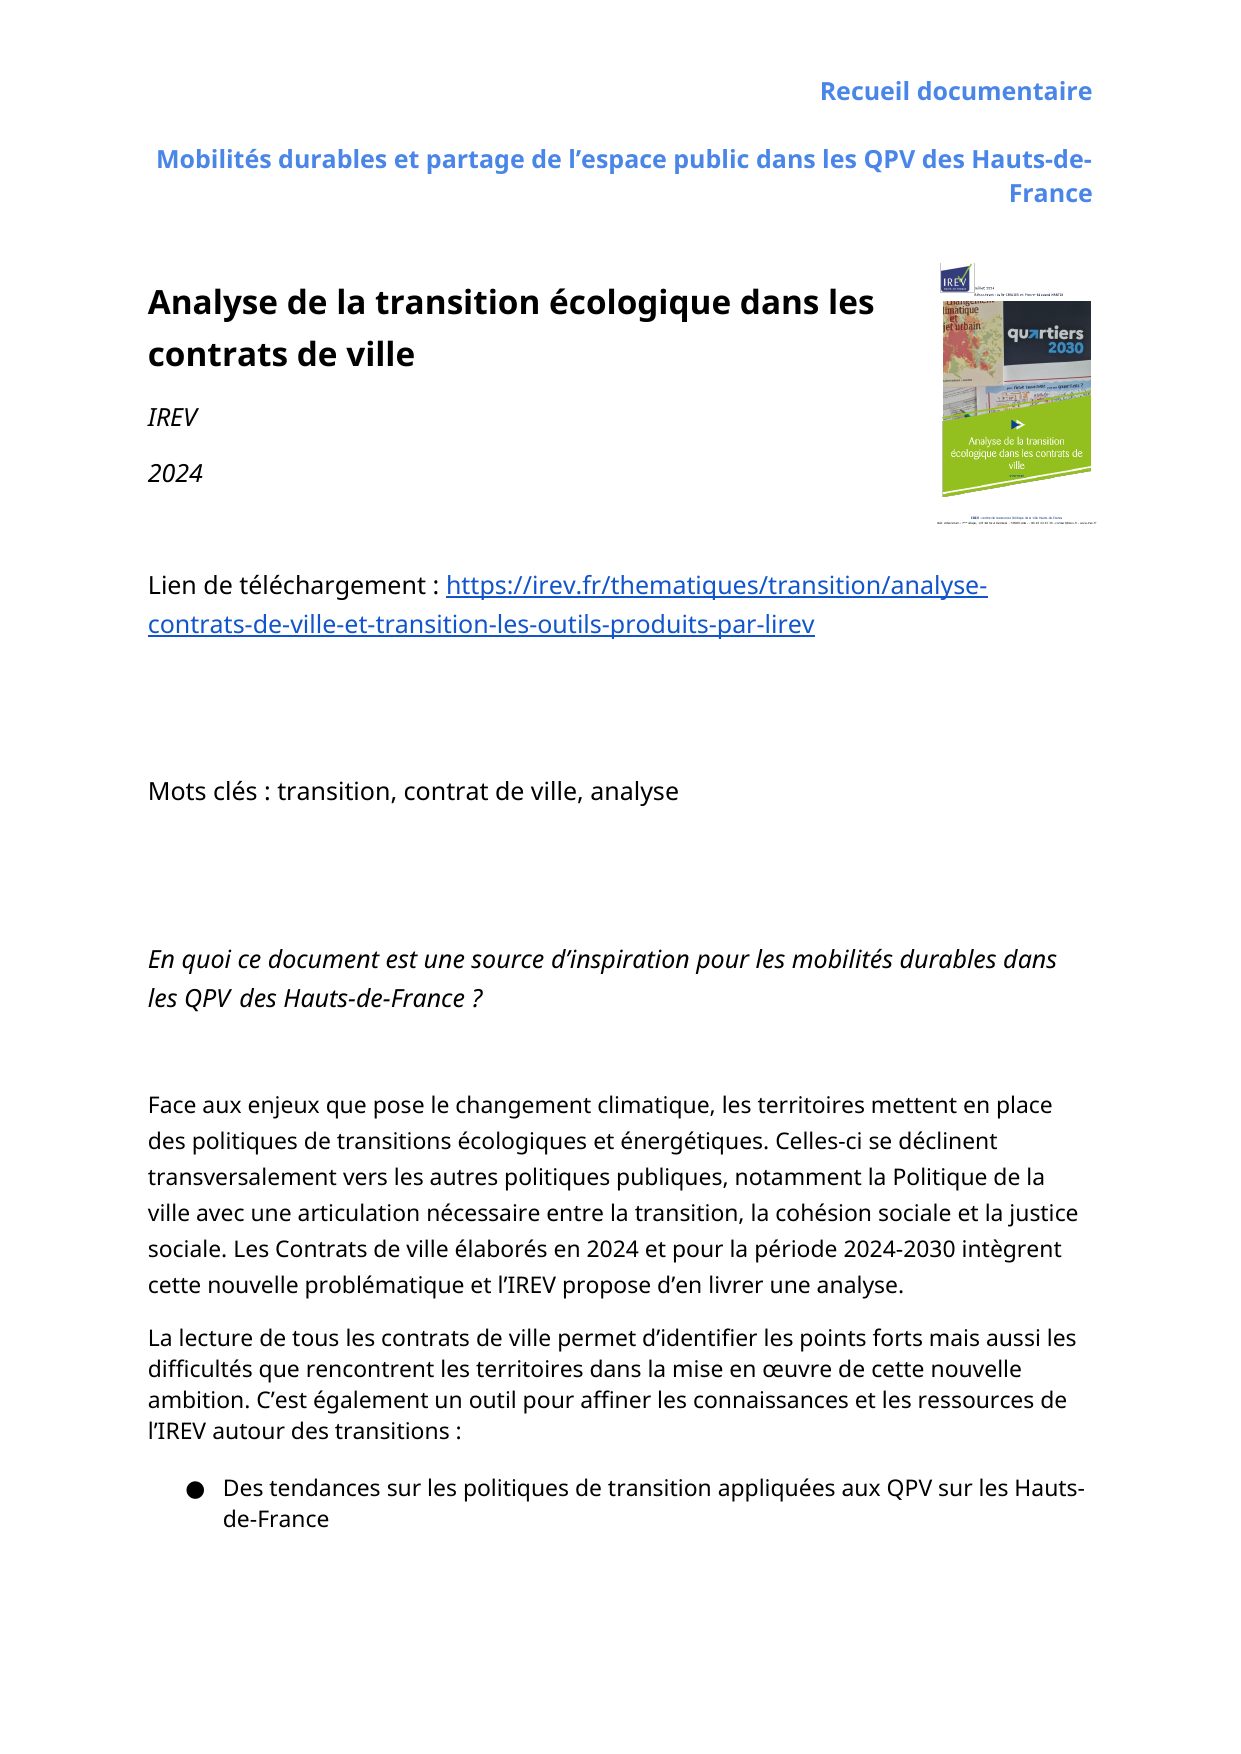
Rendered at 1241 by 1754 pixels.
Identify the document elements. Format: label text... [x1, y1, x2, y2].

text 2024 [148, 456, 913, 490]
text Lien de téléchargement : https://irev.fr/thematiques/transition/analyse-contrats-de-ville-et-transition-les-outils-produits-par-lirev [148, 567, 1093, 641]
picture [913, 249, 1120, 541]
text IREV [148, 400, 913, 434]
text Mots clés : transition, contrat de ville, analyse [148, 774, 1093, 808]
list Des tendances sur les politiques de transition appliquées aux QPV sur les Hauts-de-France [185, 1471, 1093, 1565]
text Face aux enjeux que pose le changement climatique, les territoires mettent en place des politiques de transitions écologiques et énergétiques. Celles-ci se déclinent transversalement vers les autres politiques publiques, notamment la Politique de la ville avec une articulation nécessaire entre la transition, la cohésion sociale et la justice sociale. Les Contrats de ville élaborés en 2024 et pour la période 2024-2030 intègrent cette nouvelle problématique et l’IREV propose d’en livrer une analyse. [148, 1089, 1093, 1300]
text La lecture de tous les contrats de ville permet d’identifier les points forts mais aussi les difficultés que rencontrent les territoires dans la mise en œuvre de cette nouvelle ambition. C’est également un outil pour affiner les connaissances et les ressources de l’IREV autour des transitions : [148, 1321, 1093, 1446]
text Analyse de la transition écologique dans les contrats de ville [148, 279, 913, 376]
text En quoi ce document est une source d’inspiration pour les mobilités durables dans les QPV des Hauts-de-France ? [148, 942, 1093, 1015]
